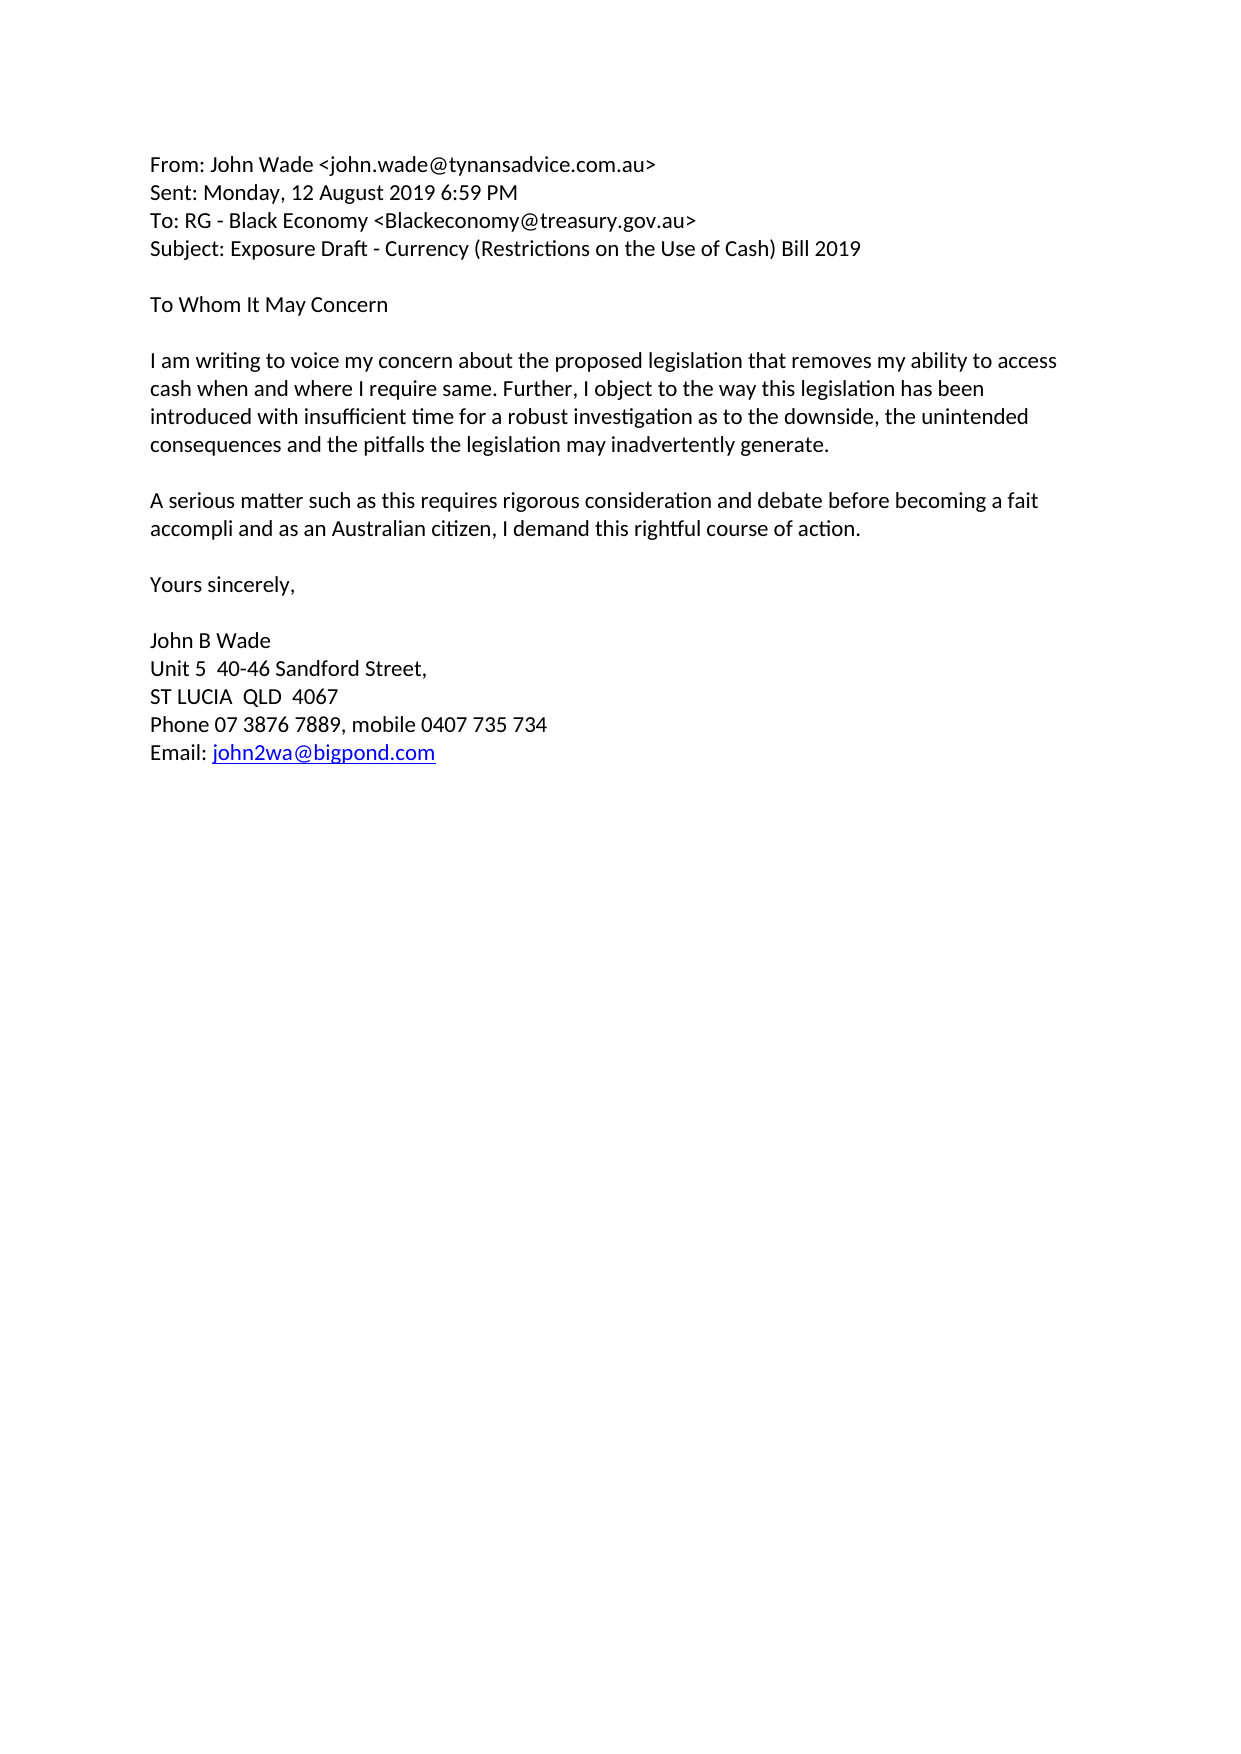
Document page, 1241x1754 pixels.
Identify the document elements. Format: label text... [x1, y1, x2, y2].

text Phone 07 3876 7889, mobile 0407 735 734 [150, 710, 1090, 738]
text Unit 5 40-46 Sandford Street, [150, 654, 1090, 682]
text From: John Wade <john.wade@tynansadvice.com.au> Sent: Monday, 12 August 2019 6:59 PM To: RG - Black Economy <Blackeconomy@treasury.gov.au> Subject: Exposure Draft - Currency (Restrictions on the Use of Cash) Bill 2019 [150, 150, 1090, 262]
text A serious matter such as this requires rigorous consideration and debate before becoming a fait accompli and as an Australian citizen, I demand this rightful course of action. [150, 486, 1090, 542]
text ST LUCIA QLD 4067 [150, 682, 1090, 710]
text Yours sincerely, [150, 570, 1090, 598]
text John B Wade [150, 626, 1090, 654]
text To Whom It May Concern [150, 290, 1090, 318]
text I am writing to voice my concern about the proposed legislation that removes my ability to access cash when and where I require same. Further, I object to the way this legislation has been introduced with insufficient time for a robust investigation as to the downside, the unintended consequences and the pitfalls the legislation may inadvertently generate. [150, 346, 1090, 458]
text Email: john2wa@bigpond.com [150, 738, 1090, 766]
